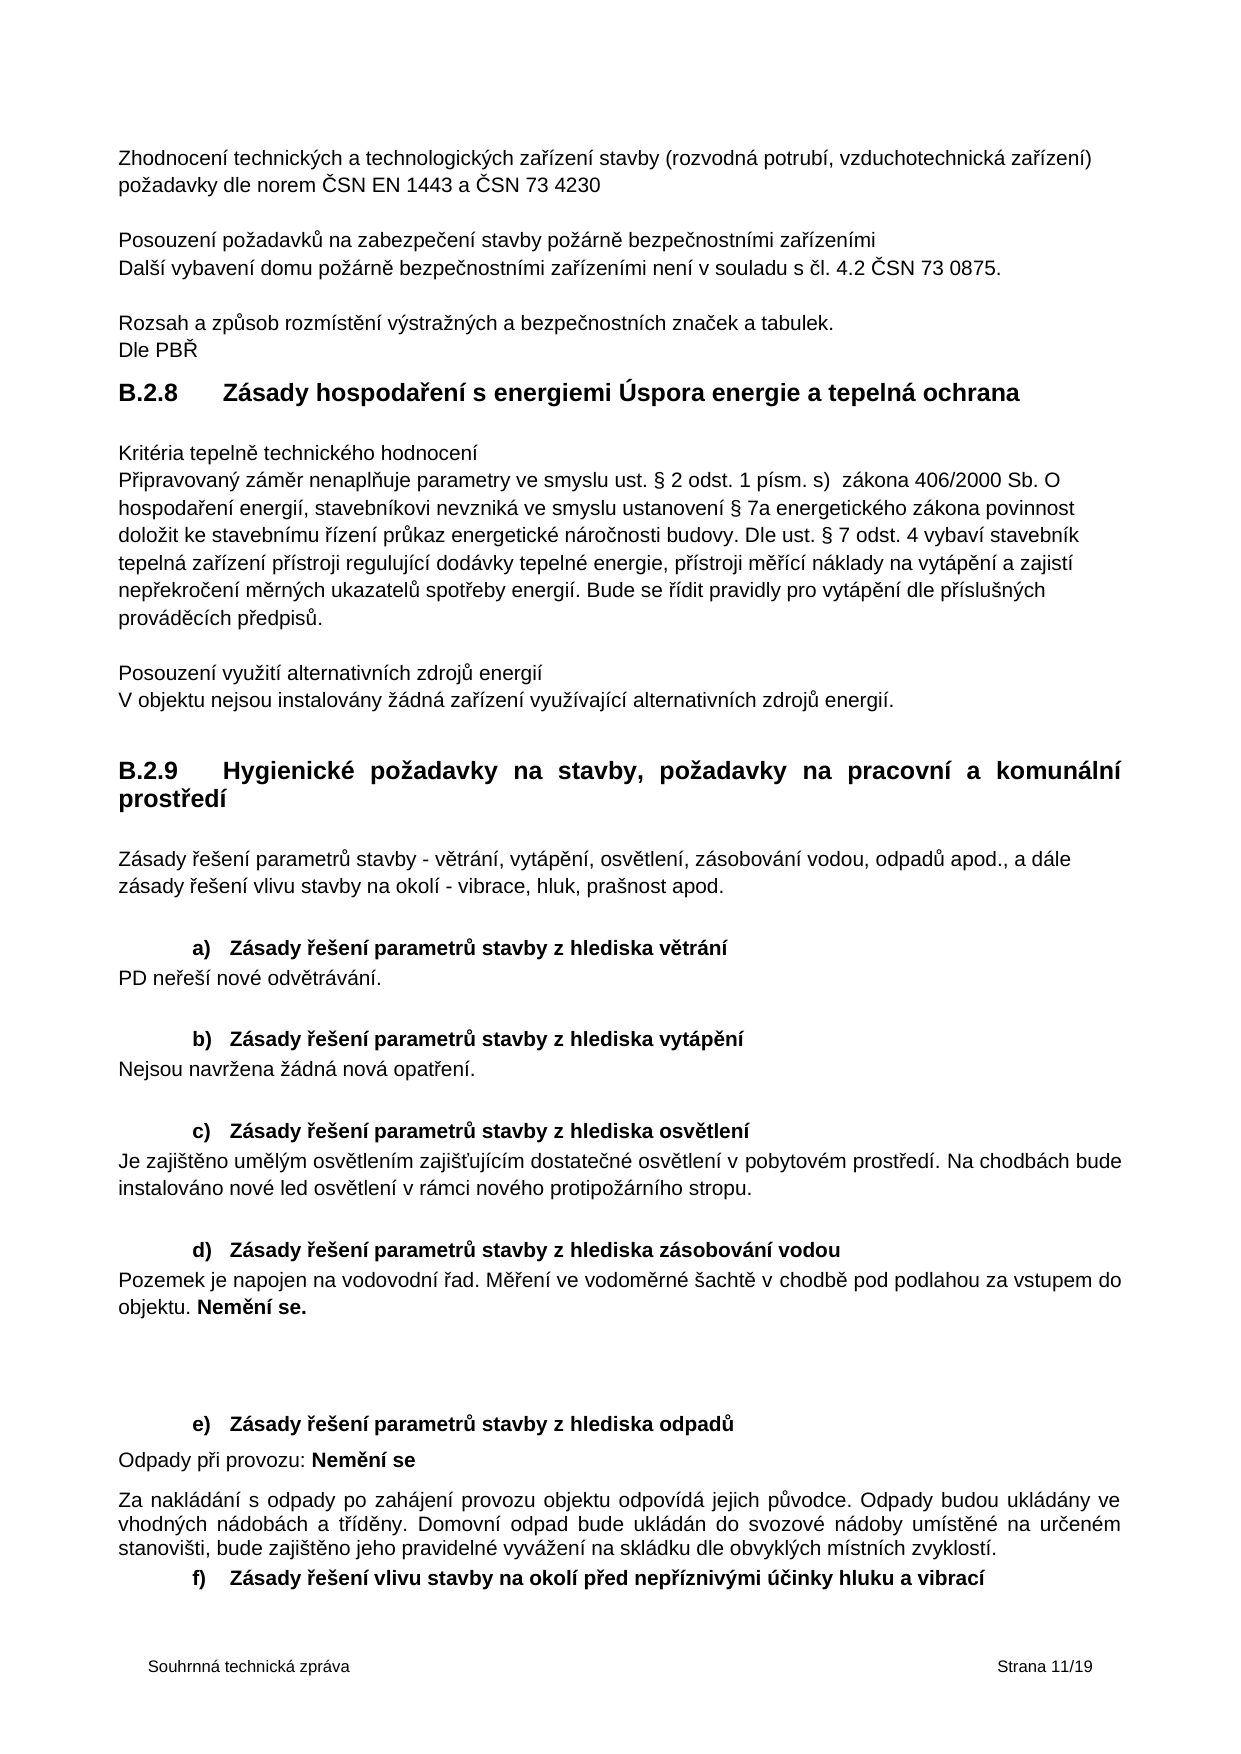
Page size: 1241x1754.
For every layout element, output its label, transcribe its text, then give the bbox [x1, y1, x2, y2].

text Zhodnocení technických a technologických zařízení stavby (rozvodná potrubí, vzduchotechnická zařízení) [118, 146, 1122, 169]
text Pozemek je napojen na vodovodní řad. Měření ve vodoměrné šachtě v chodbě pod podlahou za vstupem do objektu. Nemění se. [118, 1268, 1122, 1319]
text Další vybavení domu požárně bezpečnostními zařízeními není v souladu s čl. 4.2 ČSN 73 0875. [118, 256, 1122, 279]
text Posouzení využití alternativních zdrojů energií [118, 661, 1122, 684]
text PD neřeší nové odvětrávání. [118, 966, 1122, 990]
text Rozsah a způsob rozmístění výstražných a bezpečnostních značek a tabulek. [118, 311, 1122, 334]
text Zásady řešení parametrů stavby - větrání, vytápění, osvětlení, zásobování vodou, odpadů apod., a dále zásady řešení vlivu stavby na okolí - vibrace, hluk, prašnost apod. [118, 847, 1122, 898]
text požadavky dle norem ČSN EN ČSN 73 4230 [118, 173, 1122, 197]
text Připravovaný záměr nenaplňuje parametry ve smyslu ust. § 2 odst. 1 písm. s) zákona 406/2000 Sb. O hospodaření energií, stavebníkovi nevzniká ve smyslu ustanovení § 7a energetického zákona povinnost doložit ke stavebnímu řízení průkaz energetické náročnosti budovy. Dle ust. § 7 odst. 4 vybaví stavebník tepelná zařízení přístroji regulující dodávky tepelné energie, přístroji měřící náklady na vytápění a zajistí nepřekročení měrných ukazatelů spotřeby energií. Bude se řídit pravidly pro vytápění dle příslušných prováděcích předpisů. [118, 468, 1122, 629]
text Odpady při provozu: Nemění se [118, 1448, 1122, 1472]
subtitle Hygienické požadavky na stavby, požadavky na pracovní a komunální prostředí [118, 756, 1122, 813]
subtitle Zásady hospodaření s energiemi Úspora energie a tepelná ochrana [118, 378, 1122, 407]
text Za nakládání s odpady po zahájení provozu objektu odpovídá jejich původce. Odpady budou ukládány ve vhodných nádobách a tříděny. Domovní odpad bude ukládán do svozové nádoby umístěné na určeném stanovišti, bude zajištěno jeho pravidelné vyvážení na skládku dle obvyklých místních zvyklostí. [118, 1488, 1122, 1560]
text Nejsou navržena žádná nová opatření. [118, 1057, 1122, 1081]
subtitle Zásady řešení vlivu stavby na okolí před nepříznivými účinky hluku a vibrací [192, 1566, 1122, 1590]
text Posouzení požadavků na zabezpečení stavby požárně bezpečnostními zařízeními [118, 228, 1122, 252]
text V objektu nejsou instalovány žádná zařízení využívající alternativních zdrojů energií. [118, 688, 1122, 712]
text Dle PBŘ [118, 338, 1122, 362]
subtitle Zásady řešení parametrů stavby z hlediska větrání [192, 936, 1122, 959]
subtitle Zásady řešení parametrů stavby z hlediska zásobování vodou [192, 1237, 1122, 1261]
subtitle Zásady řešení parametrů stavby z hlediska odpadů [192, 1411, 1122, 1435]
text Je zajištěno umělým osvětlením zajišťujícím dostatečné osvětlení v pobytovém prostředí. Na chodbách bude instalováno nové led osvětlení v rámci nového protipožárního stropu. [118, 1149, 1122, 1200]
text Kritéria tepelně technického hodnocení [118, 441, 1122, 464]
subtitle Zásady řešení parametrů stavby z hlediska osvětlení [192, 1118, 1122, 1142]
subtitle Zásady řešení parametrů stavby z hlediska vytápění [192, 1027, 1122, 1051]
